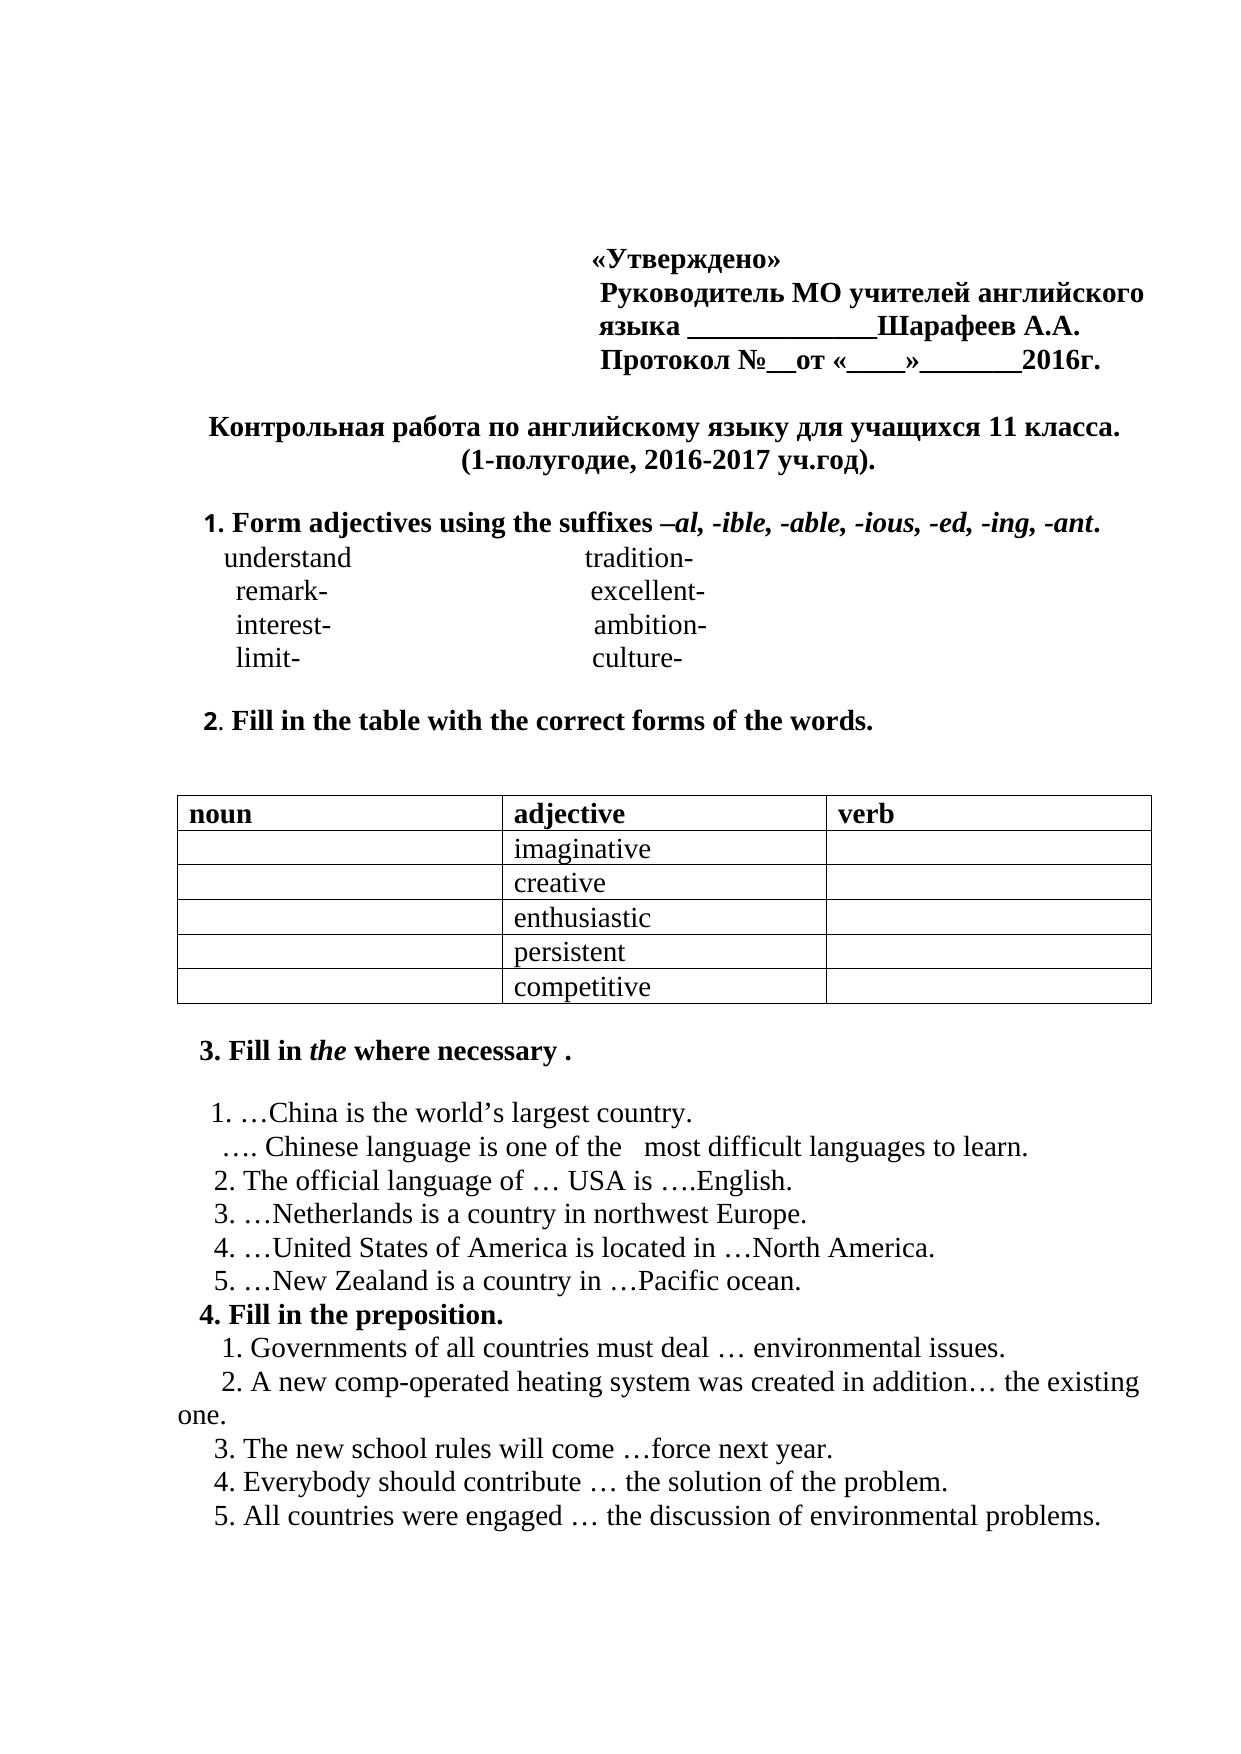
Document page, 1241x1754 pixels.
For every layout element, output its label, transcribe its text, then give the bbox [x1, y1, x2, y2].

table_cell [827, 969, 1151, 1003]
table_header noun [178, 796, 502, 830]
text …. Chinese language is one of the most difficult languages to learn. [177, 1129, 1152, 1163]
text 2. A new comp-operated heating system was created in addition… the existing one. [177, 1364, 1152, 1431]
text 1. …China is the world’s largest country. [177, 1096, 1152, 1129]
text remark- excellent- [177, 573, 1152, 607]
table_cell [827, 900, 1151, 933]
text 5. …New Zealand is a country in …Pacific ocean. [177, 1263, 1152, 1297]
text 3. The new school rules will come …force next year. [177, 1431, 1152, 1464]
text 4. Fill in the preposition. [177, 1297, 1152, 1330]
table_cell imaginative [503, 831, 826, 864]
text языка _____________Шарафеев А.А. [177, 308, 1152, 342]
text 1. Form adjectives using the suffixes –al, -ible, -able, -ious, -ed, -ing, -ant. [177, 505, 1152, 540]
text 3. …Netherlands is a country in northwest Europe. [177, 1196, 1152, 1230]
text Руководитель МО учителей английского [177, 275, 1152, 308]
table_cell [178, 900, 502, 933]
table_cell creative [503, 865, 826, 899]
text Контрольная работа по английскому языку для учащихся 11 класса. [177, 409, 1152, 442]
text 3. Fill in the where necessary . [177, 1033, 1152, 1066]
text 1. Governments of all countries must deal … environmental issues. [177, 1330, 1152, 1364]
table_cell competitive [503, 969, 826, 1003]
text Протокол №__от «____»_______2016г. [177, 342, 1152, 375]
table_cell [827, 865, 1151, 899]
text 4. …United States of America is located in …North America. [177, 1230, 1152, 1263]
table_cell [178, 831, 502, 864]
table_cell [178, 935, 502, 968]
table_header adjective [503, 796, 826, 830]
table_cell [178, 969, 502, 1003]
table_cell persistent [503, 935, 826, 968]
text understand tradition- [177, 540, 1152, 573]
text 2. The official language of … USA is ….English. [177, 1163, 1152, 1196]
table_cell [827, 935, 1151, 968]
text limit- culture- [177, 640, 1152, 674]
text (1-полугодие, 2016-2017 уч.год). [177, 442, 1152, 476]
table_header verb [827, 796, 1151, 830]
text 4. Everybody should contribute … the solution of the problem. [177, 1464, 1152, 1498]
table_cell [827, 831, 1151, 864]
text «Утверждено» [177, 241, 1152, 275]
table_cell [178, 865, 502, 899]
text 2. Fill in the table with the correct forms of the words. [177, 703, 1152, 737]
table_cell enthusiastic [503, 900, 826, 933]
text 5. All countries were engaged … the discussion of environmental problems. [177, 1498, 1152, 1532]
text interest- ambition- [177, 607, 1152, 640]
